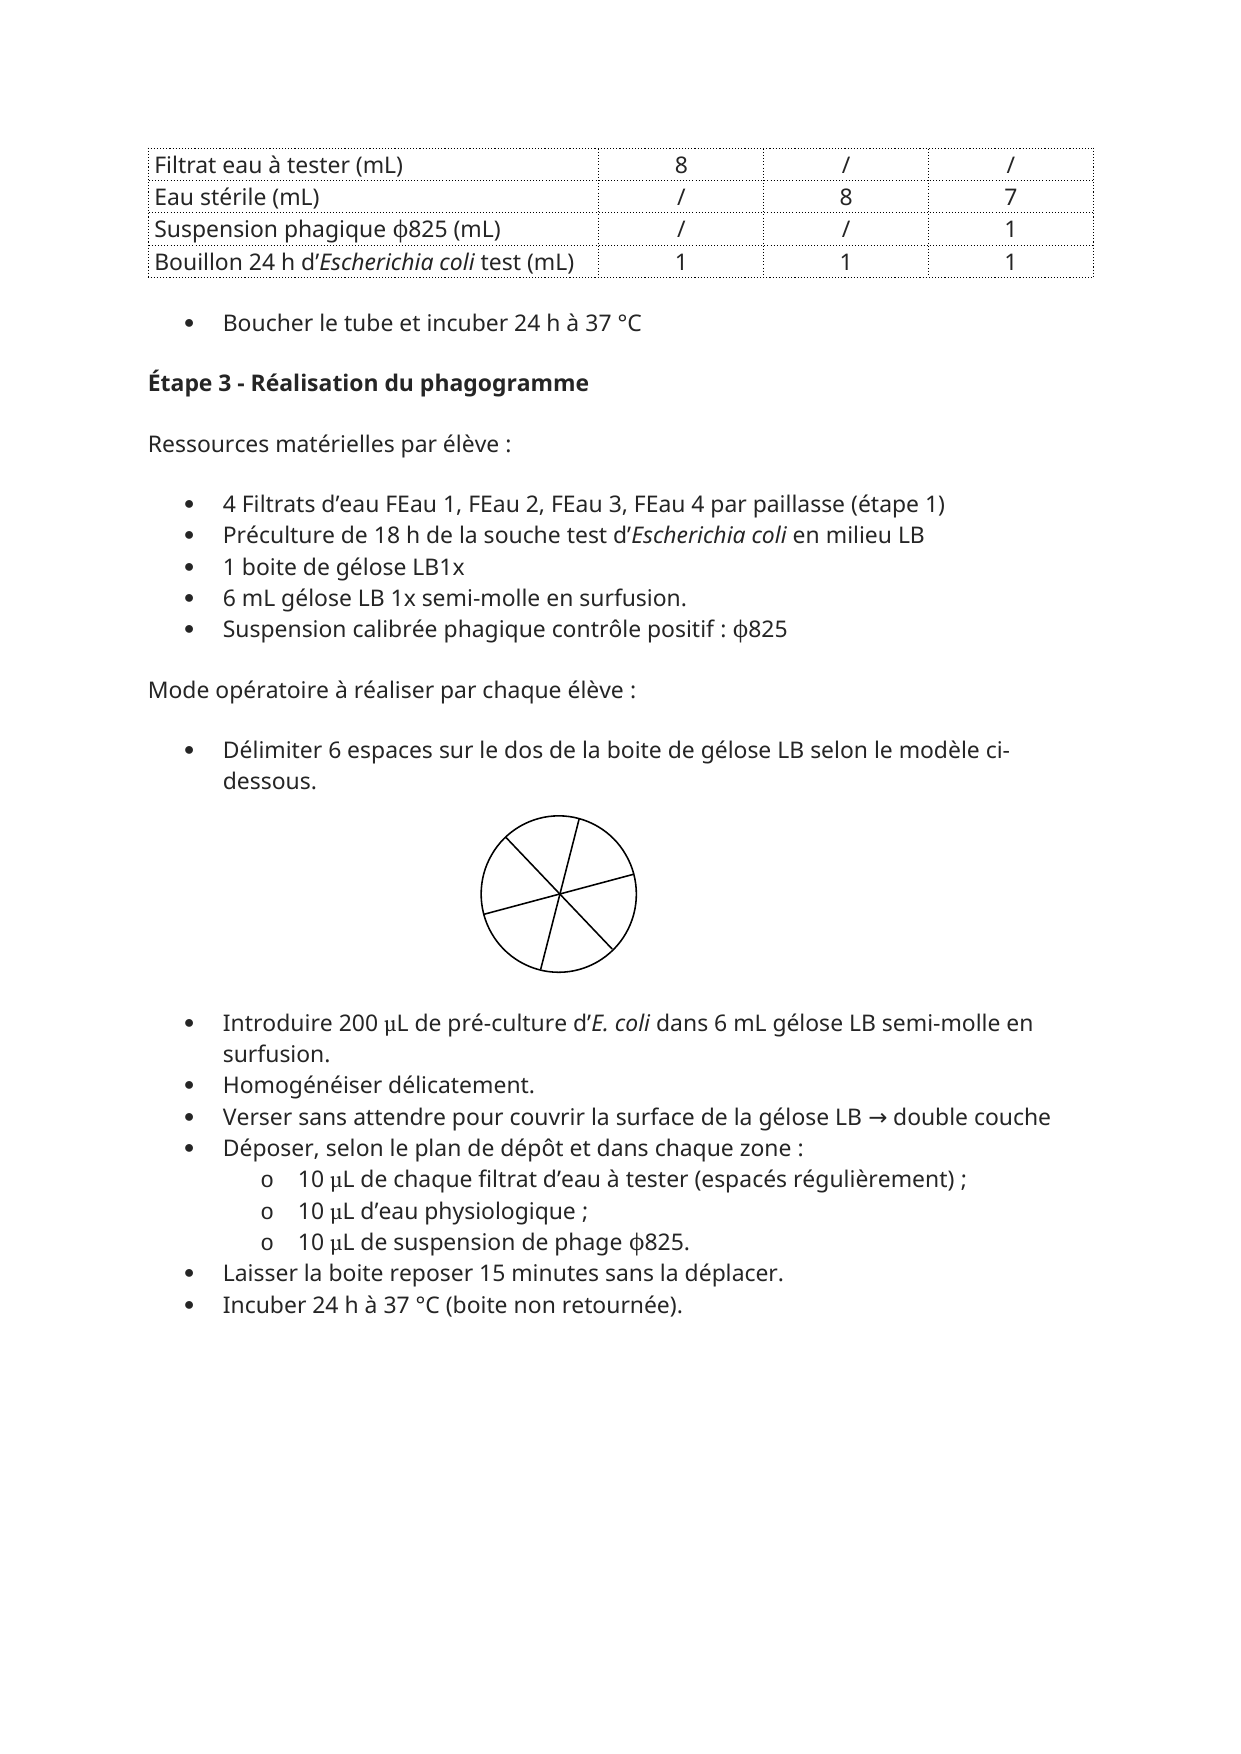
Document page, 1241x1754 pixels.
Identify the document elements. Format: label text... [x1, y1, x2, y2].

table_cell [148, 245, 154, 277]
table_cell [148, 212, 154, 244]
list 10 µL de chaque filtrat d’eau à tester (espacés régulièrement) ; [260, 1163, 1093, 1194]
list 6 mL gélose LB 1x semi-molle en surfusion. [185, 582, 1093, 613]
text Étape 3 - Réalisation du phagogramme [148, 367, 1093, 399]
text Mode opératoire à réaliser par chaque élève : [148, 674, 1093, 705]
list Incuber 24 h à 37 °C (boite non retournée). [185, 1288, 1093, 1320]
list Introduire 200 µL de pré-culture d’E. coli dans 6 mL gélose LB semi-molle en surfusion. [185, 1007, 1093, 1069]
list Délimiter 6 espaces sur le dos de la boite de gélose LB selon le modèle ci-dessous. [185, 734, 1093, 797]
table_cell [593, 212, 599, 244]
list Homogénéiser délicatement. [185, 1069, 1093, 1101]
list 4 Filtrats d’eau FEau 1, FEau 2, FEau 3, FEau 4 par paillasse (étape 1) [185, 488, 1093, 519]
text Ressources matérielles par élève : [148, 428, 1093, 459]
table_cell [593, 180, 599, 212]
list Boucher le tube et incuber 24 h à 37 °C [185, 307, 1093, 338]
list Préculture de 18 h de la souche test d’Escherichia coli en milieu LB [185, 519, 1093, 551]
list Laisser la boite reposer 15 minutes sans la déplacer. [185, 1257, 1093, 1288]
list Déposer, selon le plan de dépôt et dans chaque zone : [185, 1132, 1093, 1163]
list 10 µL d’eau physiologique ; [260, 1194, 1093, 1226]
list Verser sans attendre pour couvrir la surface de la gélose LB → double couche [185, 1101, 1093, 1132]
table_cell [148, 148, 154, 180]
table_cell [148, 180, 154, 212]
list 1 boite de gélose LB1x [185, 551, 1093, 582]
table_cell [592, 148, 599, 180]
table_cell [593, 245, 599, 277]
list Suspension calibrée phagique contrôle positif : ϕ825 [185, 613, 1093, 644]
list 10 µL de suspension de phage ϕ825. [260, 1226, 1093, 1257]
